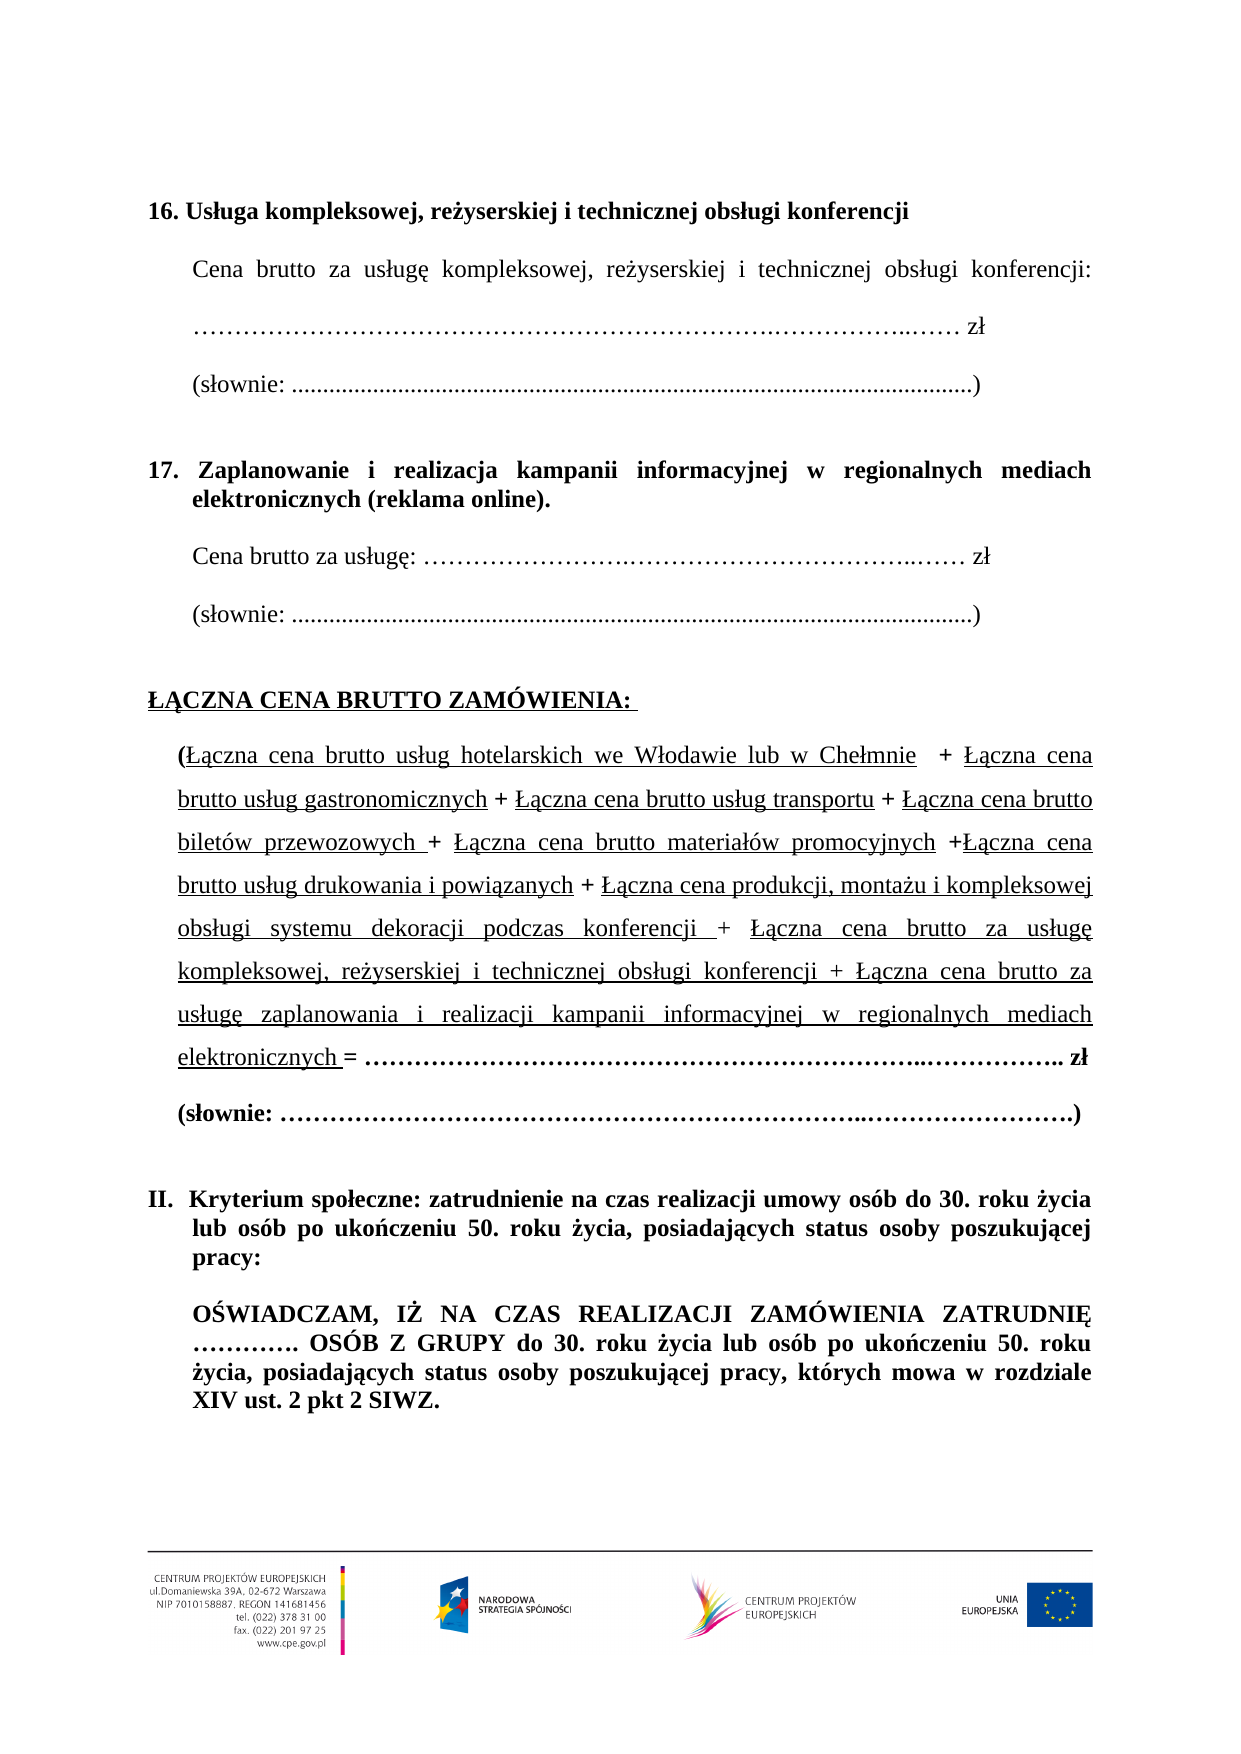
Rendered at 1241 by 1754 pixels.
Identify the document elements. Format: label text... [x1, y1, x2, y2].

picture [147, 1550, 1093, 1655]
text (Łączna cena brutto usług hotelarskich we Włodawie lub w Chełmnie + Łączna cena brutto usług gastronomicznych + Łączna cena brutto usług transportu + Łączna cena brutto biletów przewozowych + Łączna cena brutto materiałów promocyjnych +Łączna cena brutto usług drukowania i powiązanych + Łączna cena produkcji, montażu i kompleksowej obsługi systemu dekoracji podczas konferencji + Łączna cena brutto za usługę kompleksowej, reżyserskiej i technicznej obsługi konferencji + Łączna cena brutto za usługę zaplanowania i realizacji kampanii informacyjnej w regionalnych mediach elektronicznych = …………………………………………………………..…………….. zł [177, 982, 1093, 1024]
text (słownie: .............................................................................................................) [192, 369, 1093, 397]
text Cena brutto za usługę: …………………….……………………………..…… zł [192, 541, 1093, 570]
text 16. Usługa kompleksowej, reżyserskiej i technicznej obsługi konferencji [148, 196, 1093, 225]
text II. Kryterium społeczne: zatrudnienie na czas realizacji umowy osób do 30. roku życia lub osób po ukończeniu 50. roku życia, posiadających status osoby poszukującej pracy: [148, 1184, 1093, 1271]
text (Łączna cena brutto usług hotelarskich we Włodawie lub w Chełmnie + Łączna cena brutto usług gastronomicznych + Łączna cena brutto usług transportu + Łączna cena brutto biletów przewozowych + Łączna cena brutto materiałów promocyjnych +Łączna cena brutto usług drukowania i powiązanych + Łączna cena produkcji, montażu i kompleksowej obsługi systemu dekoracji podczas konferencji + Łączna cena brutto za usługę kompleksowej, reżyserskiej i technicznej obsługi konferencji + Łączna cena brutto za usługę zaplanowania i realizacji kampanii informacyjnej w regionalnych mediach elektronicznych = …………………………………………………………..…………….. zł [177, 1025, 1093, 1071]
text 17. Zaplanowanie i realizacja kampanii informacyjnej w regionalnych mediach elektronicznych (reklama online). [148, 455, 1093, 512]
text OŚWIADCZAM, IŻ NA CZAS REALIZACJI ZAMÓWIENIA ZATRUDNIĘ …………. OSÓB Z GRUPY do 30. roku życia lub osób po ukończeniu 50. roku życia, posiadających status osoby poszukującej pracy, których mowa w rozdziale XIV ust. 2 pkt 2 SIWZ. [192, 1299, 1093, 1414]
text ŁĄCZNA CENA BRUTTO ZAMÓWIENIA: [148, 685, 1093, 714]
text (słownie: ……………………………………………………………..…………………….) [177, 1098, 1093, 1127]
text (Łączna cena brutto usług hotelarskich we Włodawie lub w Chełmnie + Łączna cena brutto usług gastronomicznych + Łączna cena brutto usług transportu + Łączna cena brutto biletów przewozowych + Łączna cena brutto materiałów promocyjnych +Łączna cena brutto usług drukowania i powiązanych + Łączna cena produkcji, montażu i kompleksowej obsługi systemu dekoracji podczas konferencji + Łączna cena brutto za usługę kompleksowej, reżyserskiej i technicznej obsługi konferencji + Łączna cena brutto za usługę zaplanowania i realizacji kampanii informacyjnej w regionalnych mediach elektronicznych = …………………………………………………………..…………….. zł [177, 741, 1093, 981]
text (słownie: .............................................................................................................) [192, 599, 1093, 627]
text Cena brutto za usługę kompleksowej, reżyserskiej i technicznej obsługi konferencji: …………………………………………………………….……………..…… zł [192, 254, 1093, 340]
